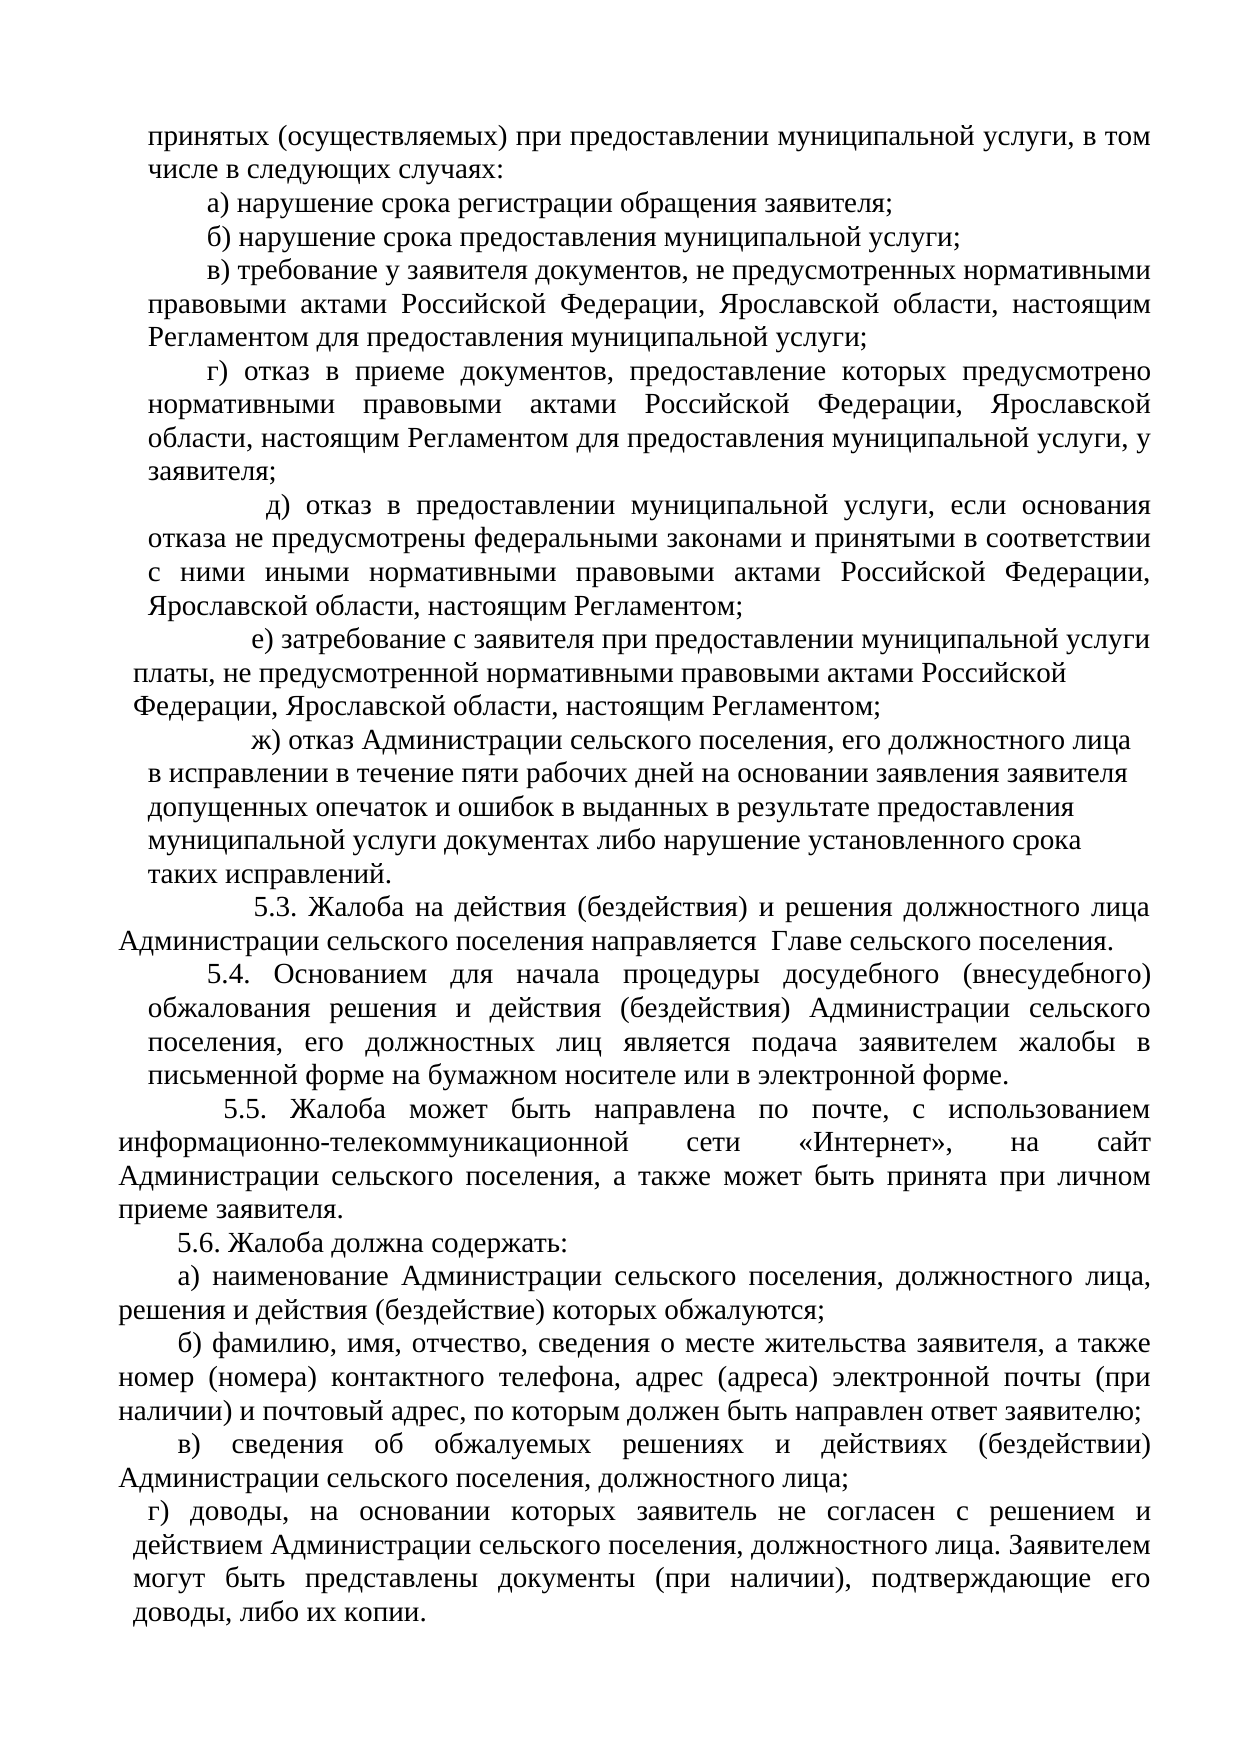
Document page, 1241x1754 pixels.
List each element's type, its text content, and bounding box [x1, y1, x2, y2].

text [148, 118, 1152, 185]
text а) наименование Администрации сельского поселения, должностного лица, решения и действия (бездействие) которых обжалуются; [118, 1258, 1152, 1326]
text б) фамилию, имя, отчество, сведения о месте жительства заявителя, а также номер (номера) контактного телефона, адрес (адреса) электронной почты (при наличии) и почтовый адрес, по которым должен быть направлен ответ заявителю; [118, 1326, 1152, 1426]
text д) отказ в предоставлении муниципальной услуги, если основания отказа не предусмотрены федеральными законами и принятыми в соответствии с ними иными нормативными правовыми актами Российской Федерации, Ярославской области, настоящим Регламентом; [148, 487, 1152, 621]
text а) нарушение срока регистрации обращения заявителя; [88, 185, 1152, 219]
text г) отказ в приеме документов, предоставление которых предусмотрено нормативными правовыми актами Российской Федерации, Ярославской области, настоящим Регламентом для предоставления муниципальной услуги, у заявителя; [148, 353, 1152, 487]
text 5.6. Жалоба должна содержать: [88, 1225, 1152, 1258]
text е) затребование с заявителя при предоставлении муниципальной услуги платы, не предусмотренной нормативными правовыми актами Российской Федерации, Ярославской области, настоящим Регламентом; [133, 621, 1152, 722]
text б) нарушение срока предоставления муниципальной услуги; [88, 219, 1152, 252]
text в) сведения об обжалуемых решениях и действиях (бездействии) Администрации сельского поселения, должностного лица; [118, 1426, 1152, 1493]
text ж) отказ Администрации сельского поселения, его должностного лица в исправлении в течение пяти рабочих дней на основании заявления заявителя допущенных опечаток и ошибок в выданных в результате предоставления муниципальной услуги документах либо нарушение установленного срока таких исправлений. [148, 722, 1152, 889]
text 5.3. Жалоба на действия (бездействия) и решения должностного лица Администрации сельского поселения направляется Главе сельского поселения. [118, 889, 1152, 957]
text 5.4. Основанием для начала процедуры досудебного (внесудебного) обжалования решения и действия (бездействия) Администрации сельского поселения, его должностных лиц является подача заявителем жалобы в письменной форме на бумажном носителе или в электронной форме. [148, 957, 1152, 1091]
text 5.5. Жалоба может быть направлена по почте, с использованием информационно-телекоммуникационной сети «Интернет», на сайт Администрации сельского поселения, а также может быть принята при личном приеме заявителя. [118, 1091, 1152, 1225]
text г) доводы, на основании которых заявитель не согласен с решением и действием Администрации сельского поселения, должностного лица. Заявителем могут быть представлены документы (при наличии), подтверждающие его доводы, либо их копии. [133, 1493, 1152, 1627]
text в) требование у заявителя документов, не предусмотренных нормативными правовыми актами Российской Федерации, Ярославской области, настоящим Регламентом для предоставления муниципальной услуги; [148, 252, 1152, 353]
